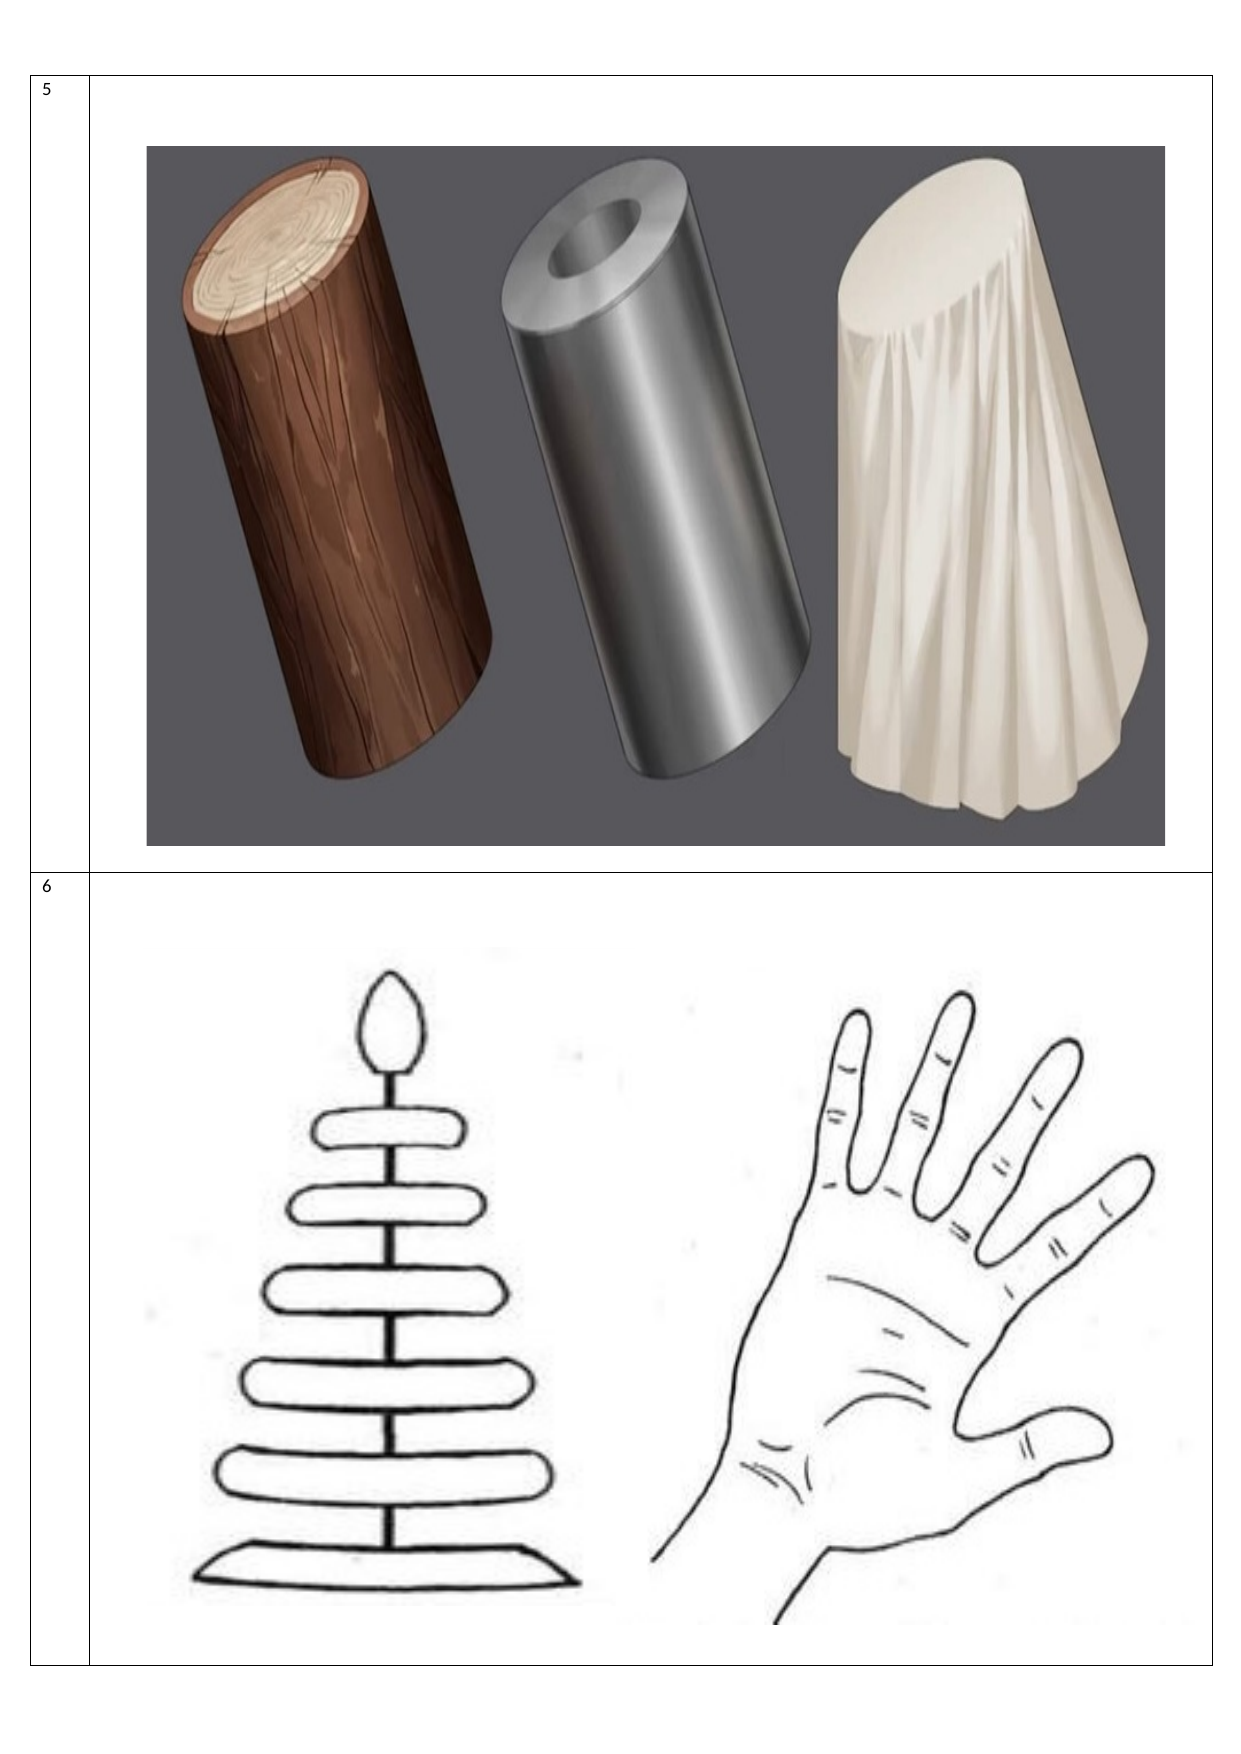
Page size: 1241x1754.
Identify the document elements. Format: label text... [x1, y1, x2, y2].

table_cell [90, 76, 1212, 872]
table_cell 6 [31, 873, 89, 1665]
table_cell [90, 873, 1212, 1665]
picture [146, 146, 1166, 846]
picture [143, 947, 1195, 1625]
table_cell 5 [31, 76, 89, 872]
